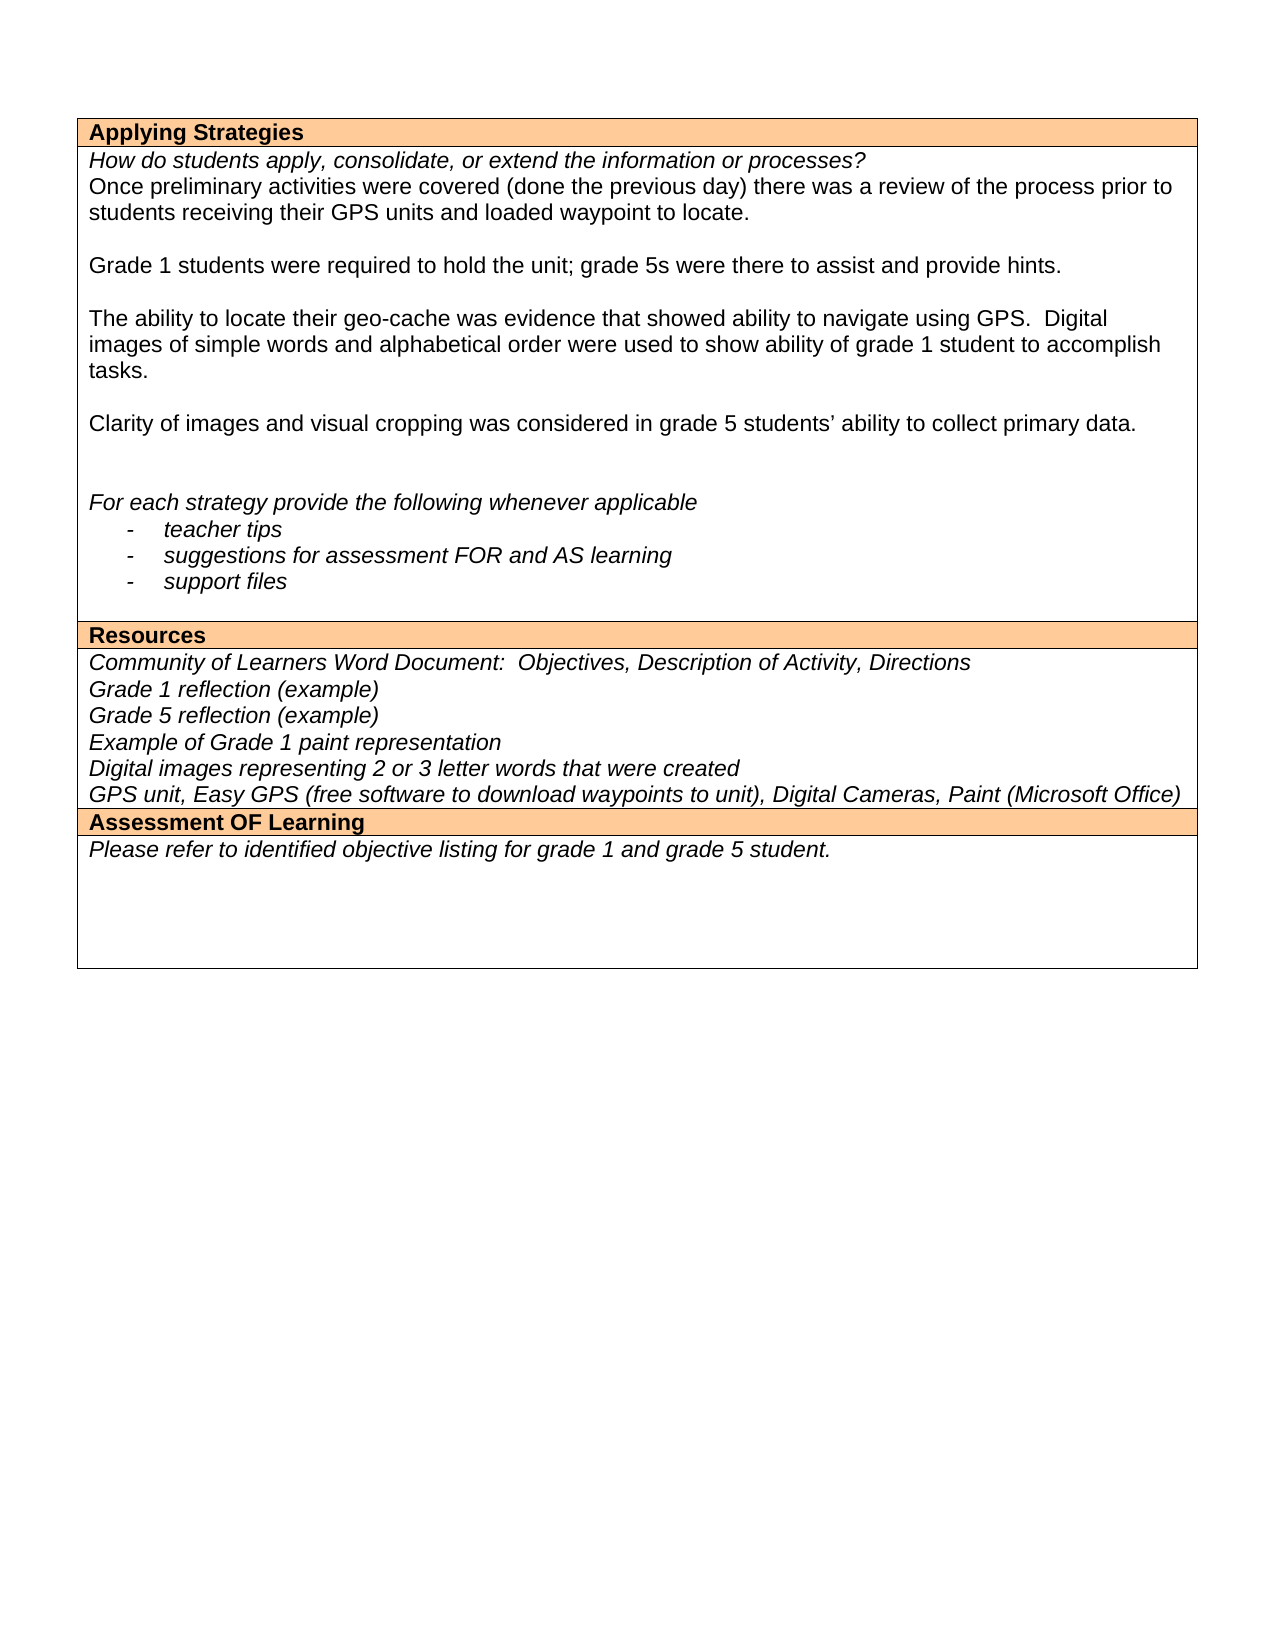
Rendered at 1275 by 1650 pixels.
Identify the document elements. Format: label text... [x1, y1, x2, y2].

table_cell Resources [78, 622, 1197, 648]
table_cell Applying Strategies [78, 119, 1197, 146]
table_cell Please refer to identified objective listing for grade 1 and grade 5 student. [78, 836, 1197, 968]
table_cell Community of Learners Word Document: Objectives, Description of Activity, Directions Grade 1 reflection (example) Grade 5 reflection (example) Example of Grade 1 paint representation Digital images representing 2 or 3 letter words that were created GPS unit, Easy GPS (free software to download waypoints to unit), Digital Cameras, Paint (Microsoft Office) [78, 649, 1197, 807]
table_cell How do students apply, consolidate, or extend the information or processes? Once preliminary activities were covered (done the previous day) there was a review of the process prior to students receiving their GPS units and loaded waypoint to locate. Grade 1 students were required to hold the unit; grade 5s were there to assist and provide hints. The ability to locate their geo-cache was evidence that showed ability to navigate using GPS. Digital images of simple words and alphabetical order were used to show ability of grade 1 student to accomplish tasks. Clarity of images and visual cropping was considered in grade 5 students’ ability to collect primary data. For each strategy provide the following whenever applicable teacher tips suggestions for assessment FOR and AS learning support files [78, 147, 1197, 621]
table_cell Assessment OF Learning [78, 809, 1197, 835]
